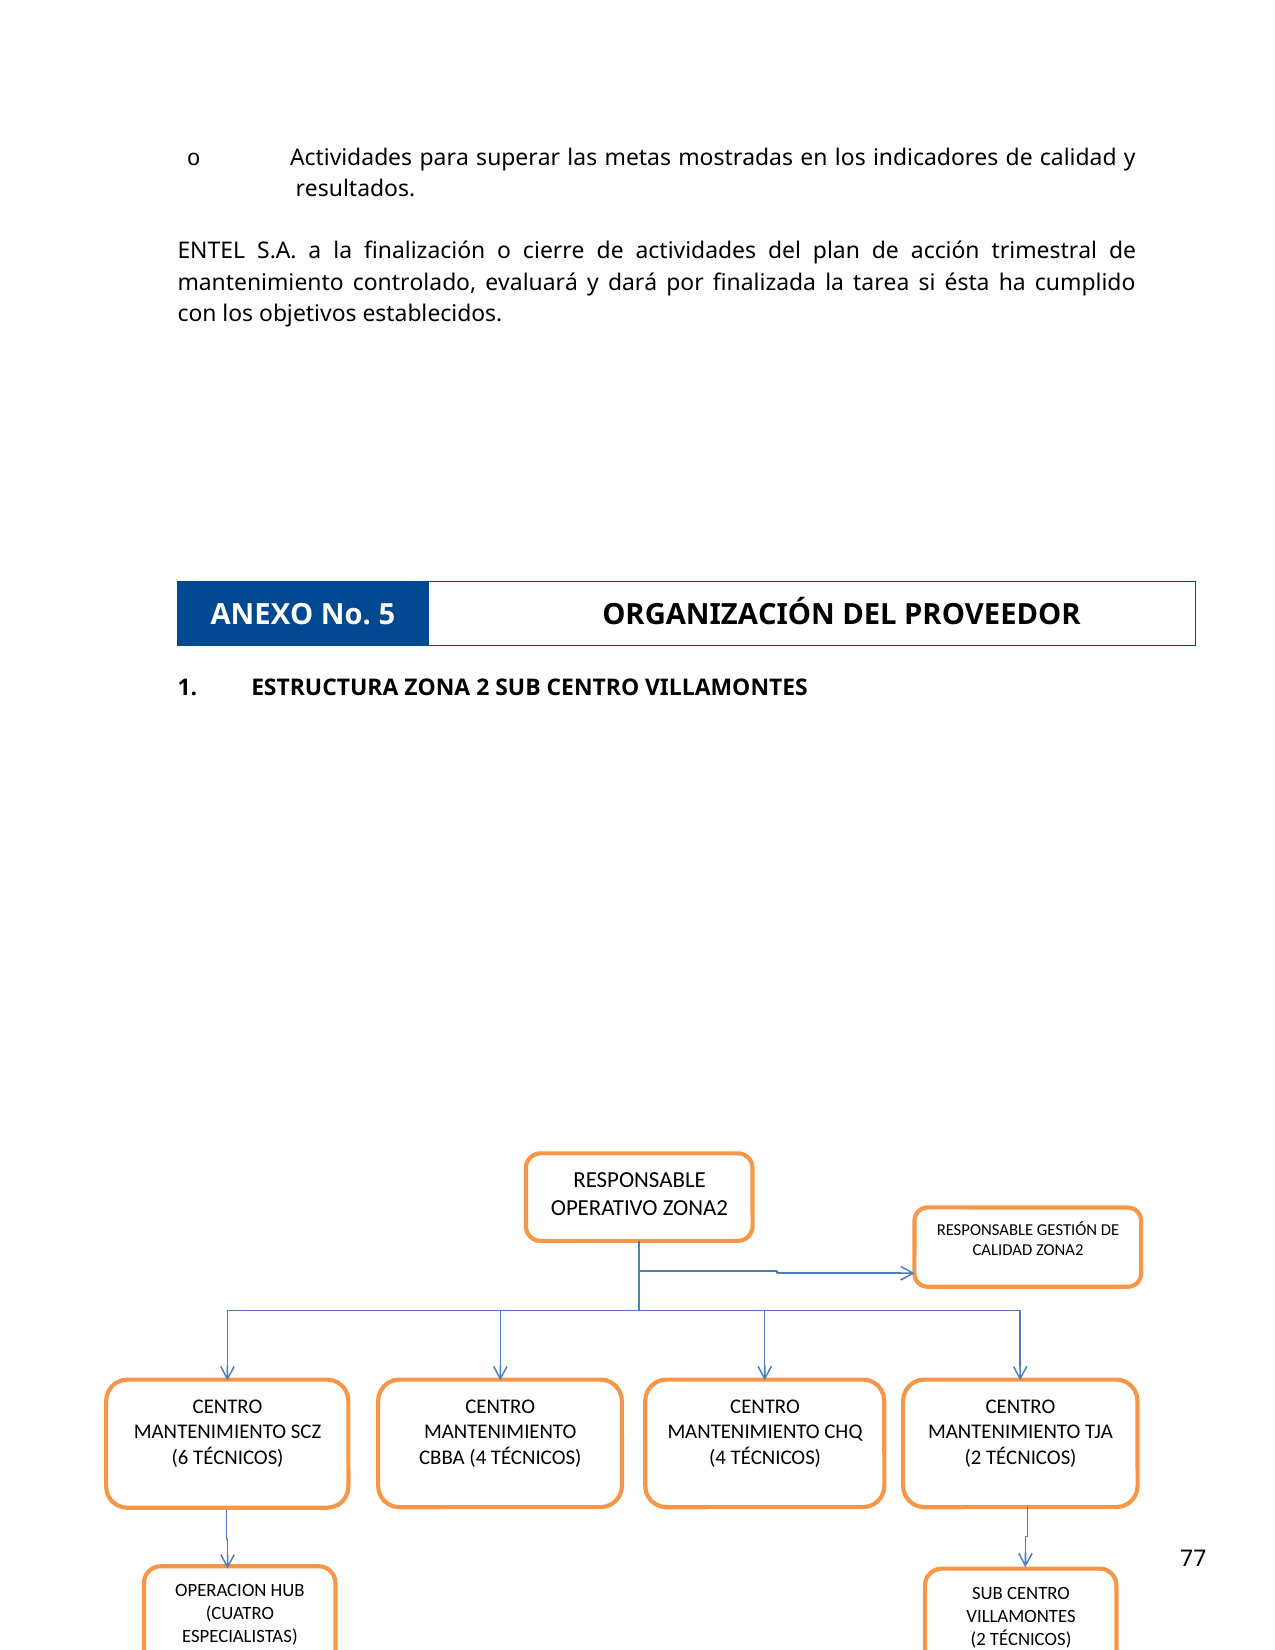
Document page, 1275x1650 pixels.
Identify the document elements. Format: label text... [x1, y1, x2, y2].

table_header ORGANIZACIÓN DEL PROVEEDOR [429, 582, 1195, 645]
list Actividades para superar las metas mostradas en los indicadores de calidad y resultados. [187, 141, 1137, 203]
text ENTEL S.A. a la finalización o cierre de actividades del plan de acción trimestral de mantenimiento controlado, evaluará y dará por finalizada la tarea si ésta ha cumplido con los objetivos establecidos. [177, 234, 1137, 328]
table_header ANEXO No. 5 [178, 582, 428, 645]
text 1. ESTRUCTURA ZONA 2 SUB CENTRO VILLAMONTES [177, 671, 1137, 703]
